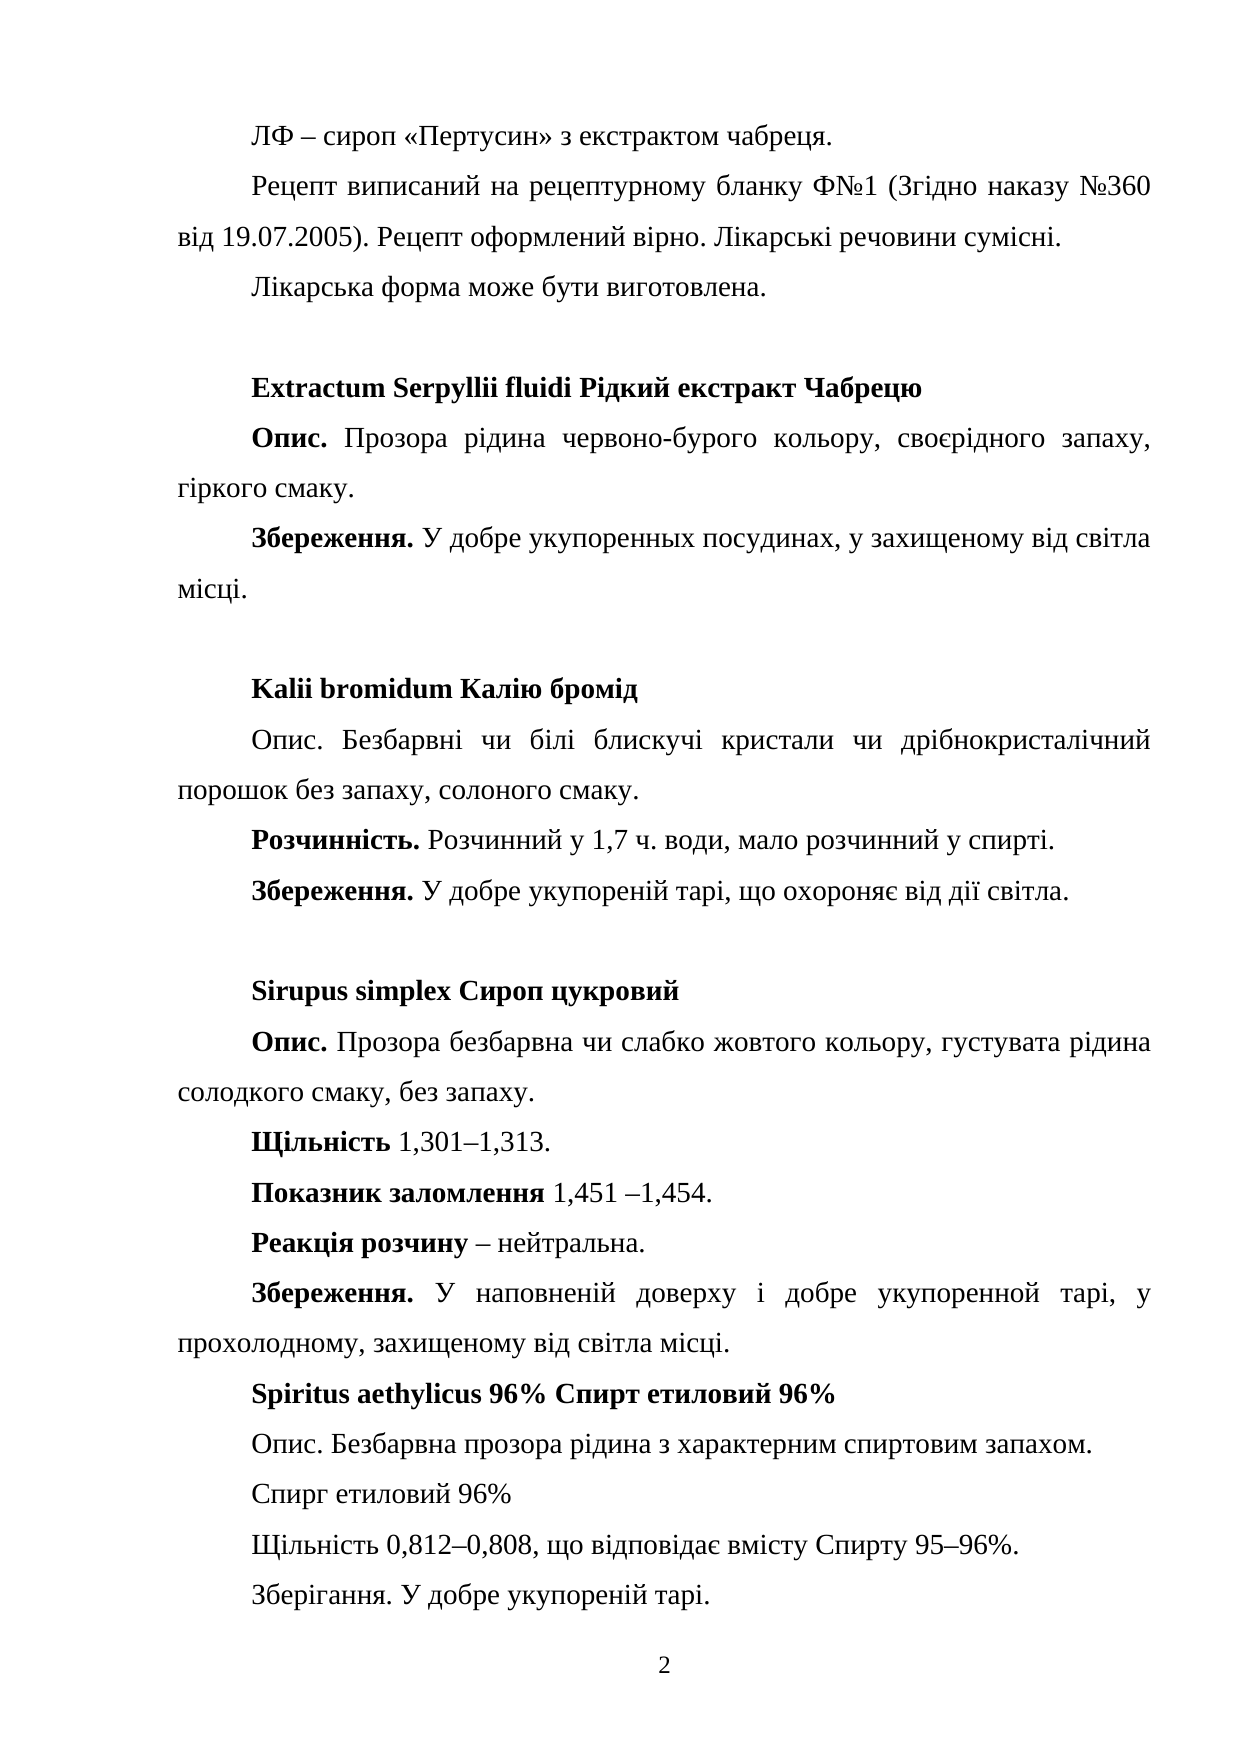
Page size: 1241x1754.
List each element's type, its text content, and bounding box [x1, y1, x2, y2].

text Рецепт виписаний на рецептурному бланку Ф№1 (Згідно наказу №360 від 19.07.2005). Рецепт оформлений вірно. Лікарські речовини сумісні. [177, 168, 1152, 252]
text Extractum Serpyllii fluidi Рідкий екстракт Чабрецю [177, 370, 1152, 403]
text Реакція розчину – нейтральна. [177, 1225, 1152, 1258]
text Sirupus simplex Сироп цукровий [177, 973, 1152, 1007]
text Спирг етиловий 96% [177, 1477, 1152, 1510]
text Опис. Прозора рідина червоно-бурого кольору, своєрідного запаху, гіркого смаку. [177, 420, 1152, 504]
text Опис. Безбарвні чи білі блискучі кристали чи дрібнокристалічний порошок без запаху, солоного смаку. [177, 722, 1152, 806]
text Опис. Безбарвна прозора рідина з характерним спиртовим запахом. [177, 1426, 1152, 1460]
text Показник заломлення 1,451 –1,454. [177, 1175, 1152, 1208]
text Щільність 1,301–1,313. [177, 1124, 1152, 1158]
text Зберігання. У добре укупореній тарі. [177, 1577, 1152, 1611]
text Збереження. У добре укупоренных посудинах, у захищеному від світла місці. [177, 521, 1152, 604]
text ЛФ – сироп «Пертусин» з екстрактом чабреця. [177, 118, 1152, 152]
text Збереження. У наповненій доверху і добре укупоренной тарі, у прохолодному, захищеному від світла місці. [177, 1275, 1152, 1359]
text Розчинність. Розчинний у 1,7 ч. води, мало розчинний у спирті. [177, 822, 1152, 856]
text Щільність 0,812–0,808, що відповідає вмісту Спирту 95–96%. [177, 1527, 1152, 1560]
text Збереження. У добре укупореній тарі, що охороняє від дії світла. [177, 873, 1152, 906]
text Spiritus aethylicus 96% Спирт етиловий 96% [177, 1376, 1152, 1409]
text Лікарська форма може бути виготовлена. [177, 269, 1152, 303]
text Опис. Прозора безбарвна чи слабко жовтого кольору, густувата рідина солодкого смаку, без запаху. [177, 1024, 1152, 1108]
text Kalii bromidum Калію бромід [177, 672, 1152, 705]
